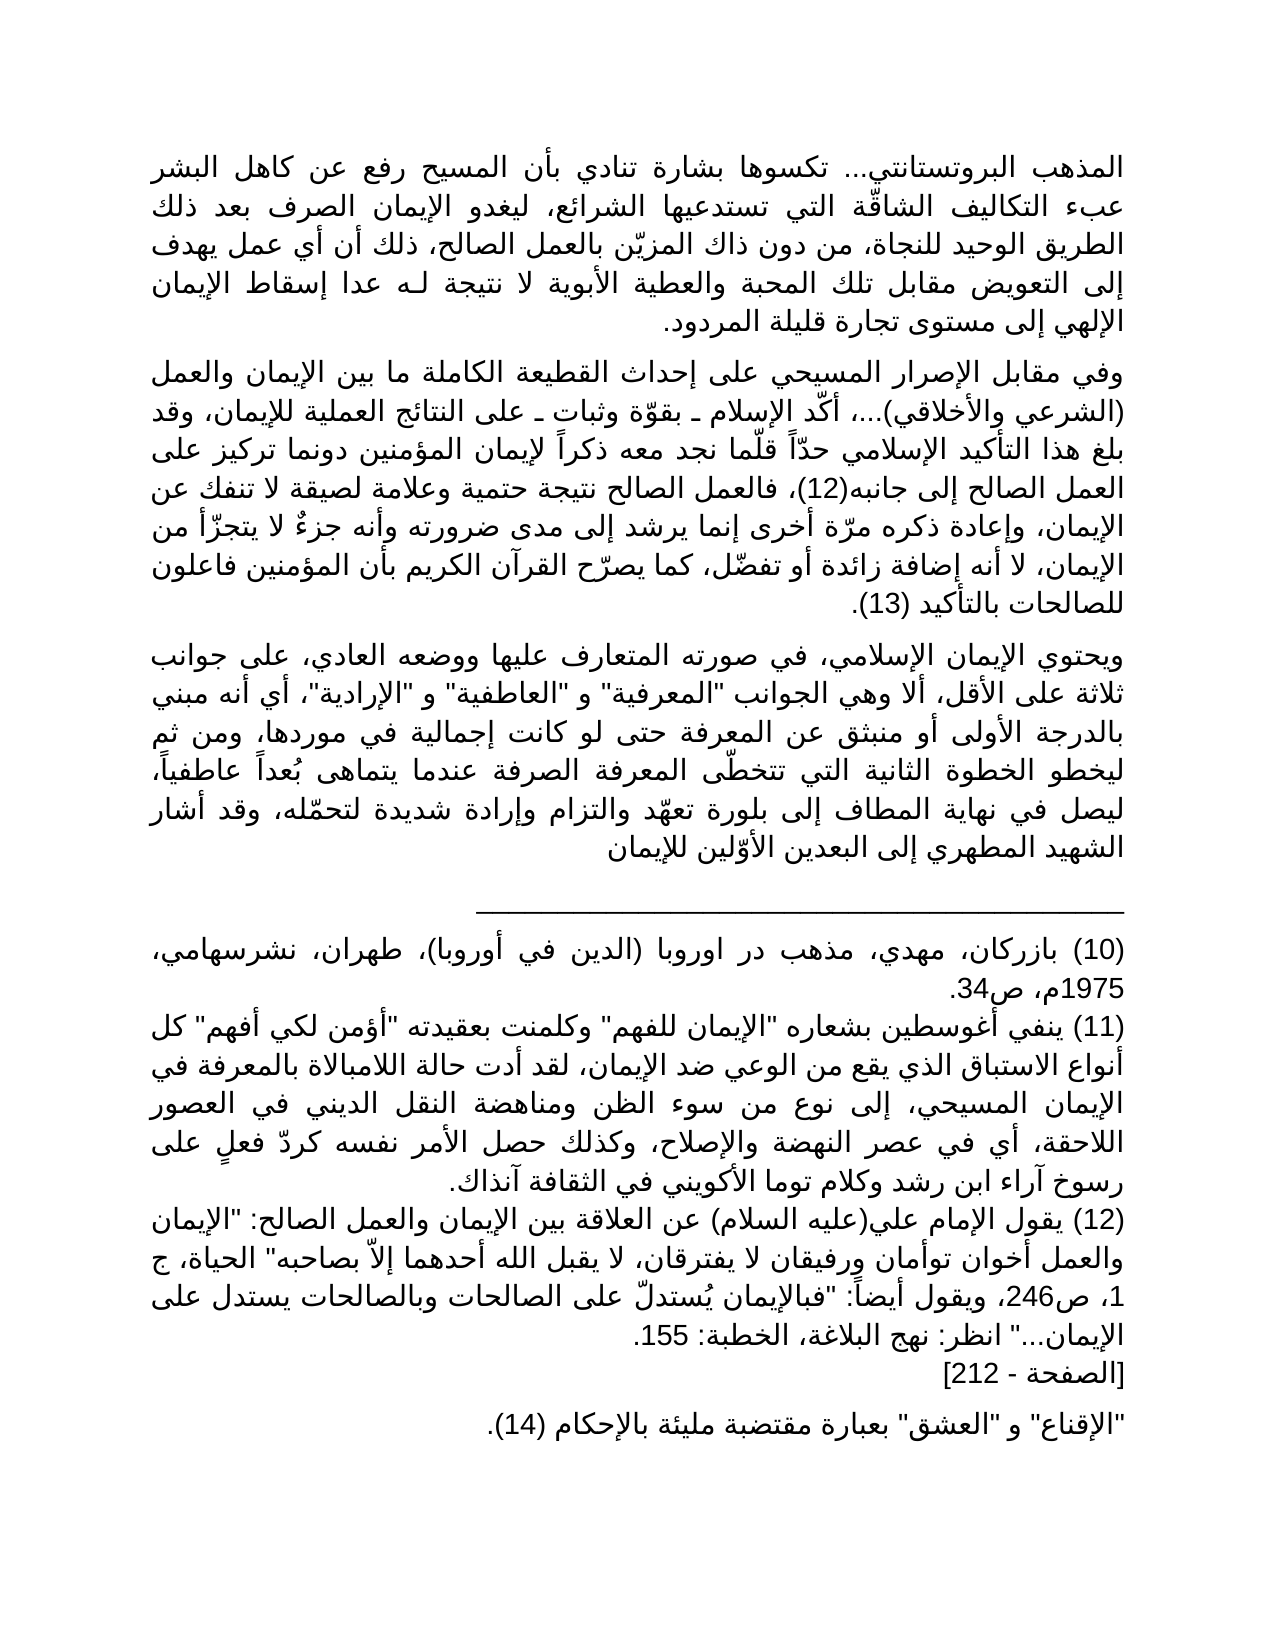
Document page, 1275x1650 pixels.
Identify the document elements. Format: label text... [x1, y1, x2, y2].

text (11) ينفي أغوسطين بشعاره "الإيمان للفهم" وكلمنت بعقيدته "أؤمن لكي أفهم" كل أنواع الاستباق الذي يقع من الوعي ضد الإيمان، لقد أدت حالة اللامبالاة بالمعرفة في الإيمان المسيحي، إلى نوع من سوء الظن ومناهضة النقل الديني في العصور اللاحقة، أي في عصر النهضة والإصلاح، وكذلك حصل الأمر نفسه كردّ فعلٍ على رسوخ آراء ابن رشد وكلام توما الأكويني في الثقافة آنذاك. [150, 1009, 1125, 1197]
text وفي مقابل الإصرار المسيحي على إحداث القطيعة الكاملة ما بين الإيمان والعمل (الشرعي والأخلاقي)...، أكّد الإسلام ـ بقوّة وثبات ـ على النتائج العملية للإيمان، وقد بلغ هذا التأكيد الإسلامي حدّاً قلّما نجد معه ذكراً لإيمان المؤمنين دونما تركيز على العمل الصالح إلى جانبه(12)، فالعمل الصالح نتيجة حتمية وعلامة لصيقة لا تنفك عن الإيمان، وإعادة ذكره مرّة أخرى إنما يرشد إلى مدى ضرورته وأنه جزءٌ لا يتجزّأ من الإيمان، لا أنه إضافة زائدة أو تفضّل، كما يصرّح القرآن الكريم بأن المؤمنين فاعلون للصالحات بالتأكيد (13). [150, 355, 1125, 620]
text (12) يقول الإمام علي(عليه السلام) عن العلاقة بين الإيمان والعمل الصالح: "الإيمان والعمل أخوان توأمان ورفيقان لا يفترقان، لا يقبل الله أحدهما إلاّ بصاحبه" الحياة، ج1، ص246، ويقول أيضاً: "فبالإيمان يُستدلّ على الصالحات وبالصالحات يستدل على الإيمان..." انظر: نهج البلاغة، الخطبة: 155. [150, 1202, 1125, 1351]
text ________________________________________ [150, 881, 1125, 915]
text ويحتوي الإيمان الإسلامي، في صورته المتعارف عليها ووضعه العادي، على جوانب ثلاثة على الأقل، ألا وهي الجوانب "المعرفية" و "العاطفية" و "الإرادية"، أي أنه مبني بالدرجة الأولى أو منبثق عن المعرفة حتى لو كانت إجمالية في موردها، ومن ثم ليخطو الخطوة الثانية التي تتخطّى المعرفة الصرفة عندما يتماهى بُعداً عاطفياً، ليصل في نهاية المطاف إلى بلورة تعهّد والتزام وإرادة شديدة لتحمّله، وقد أشار الشهيد المطهري إلى البعدين الأوّلين للإيمان [150, 637, 1125, 864]
text [الصفحة - 212] [150, 1356, 1125, 1390]
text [150, 150, 1125, 338]
text (10) بازركان، مهدي، مذهب در اوروبا (الدين في أوروبا)، طهران، نشرسهامي، 1975م، ص34. [150, 932, 1125, 1004]
text "الإقناع" و "العشق" بعبارة مقتضبة مليئة بالإحكام (14). [150, 1407, 1125, 1441]
